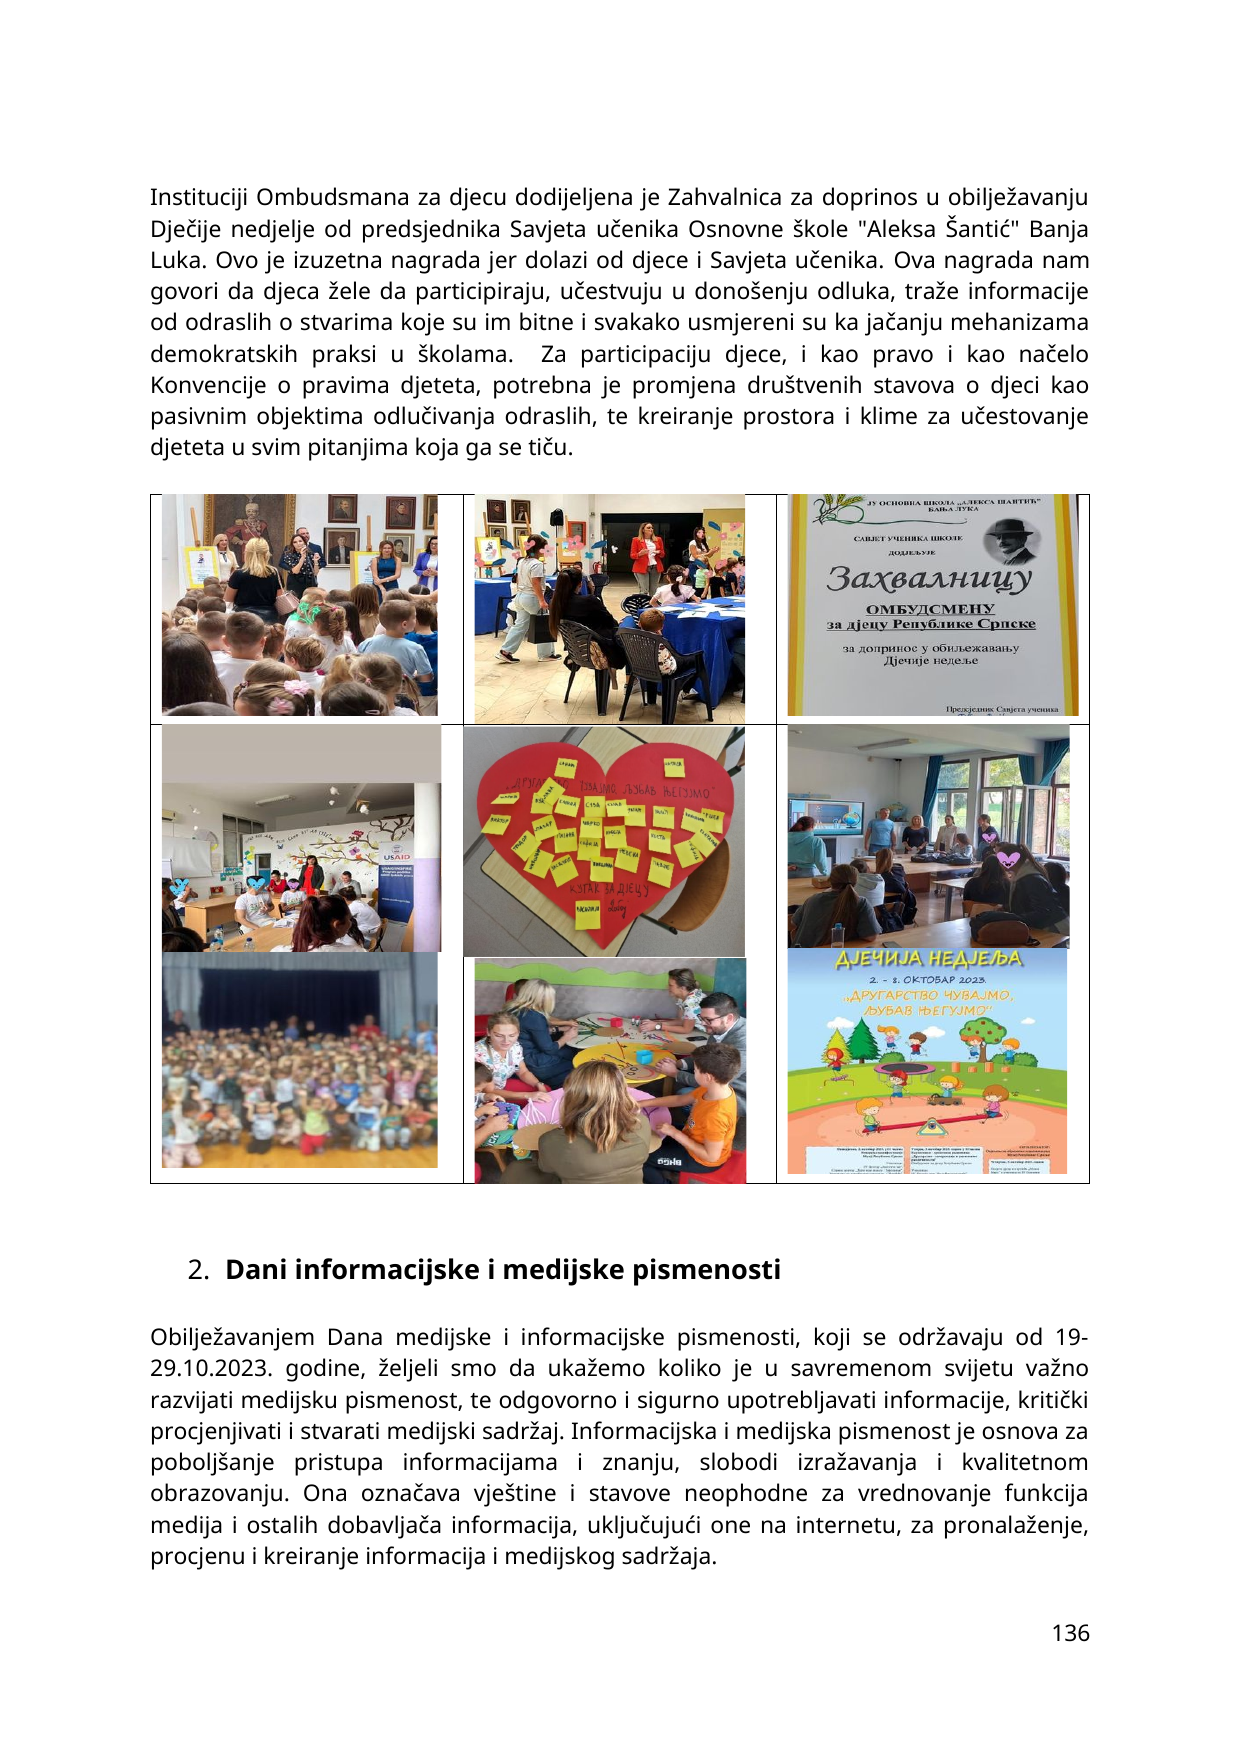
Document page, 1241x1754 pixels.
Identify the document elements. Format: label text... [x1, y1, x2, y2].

picture [474, 958, 747, 1184]
picture [474, 494, 746, 724]
table_cell [777, 725, 1089, 1183]
subtitle Dani informacijske i medijske pismenosti [187, 1251, 1090, 1288]
table_cell [464, 725, 776, 1183]
table_header [777, 495, 1089, 724]
table_cell [151, 725, 463, 1183]
table_header [746, 495, 776, 724]
picture [787, 724, 1070, 1174]
table_header [464, 495, 474, 724]
text Obilježavanjem Dana medijske i informacijske pismenosti, koji se održavaju od 19-29.10.2023. godine, željeli smo da ukažemo koliko je u savremenom svijetu važno razvijati medijsku pismenost, te odgovorno i sigurno upotrebljavati informacije, kritički procjenjivati i stvarati medijski sadržaj. Informacijska i medijska pismenost je osnova za poboljšanje pristupa informacijama i znanju, slobodi izražavanja i kvalitetnom obrazovanju. Ona označava vještine i stavove neophodne za vrednovanje funkcija medija i ostalih dobavljača informacija, uključujući one na internetu, za pronalaženje, procjenu i kreiranje informacija i medijskog sadržaja. [150, 1321, 1090, 1571]
table_header [151, 495, 463, 724]
picture [464, 727, 744, 957]
text Instituciji Ombudsmana za djecu dodijeljena je Zahvalnica za doprinos u obilježavanju Dječije nedjelje od predsjednika Savjeta učenika Osnovne škole "Aleksa Šantić" Banja Luka. Ovo je izuzetna nagrada jer dolazi od djece i Savjeta učenika. Ova nagrada nam govori da djeca žele da participiraju, učestvuju u donošenju odluka, traže informacije od odraslih o stvarima koje su im bitne i svakako usmjereni su ka jačanju mehanizama demokratskih praksi u školama. Za participaciju djece, i kao pravo i kao načelo Konvencije o pravima djeteta, potrebna je promjena društvenih stavova o djeci kao pasivnim objektima odlučivanja odraslih, te kreiranje prostora i klime za učestovanje djeteta u svim pitanjima koja ga se tiču. [150, 181, 1090, 462]
picture [161, 494, 438, 716]
picture [787, 494, 1079, 716]
picture [161, 724, 442, 1168]
